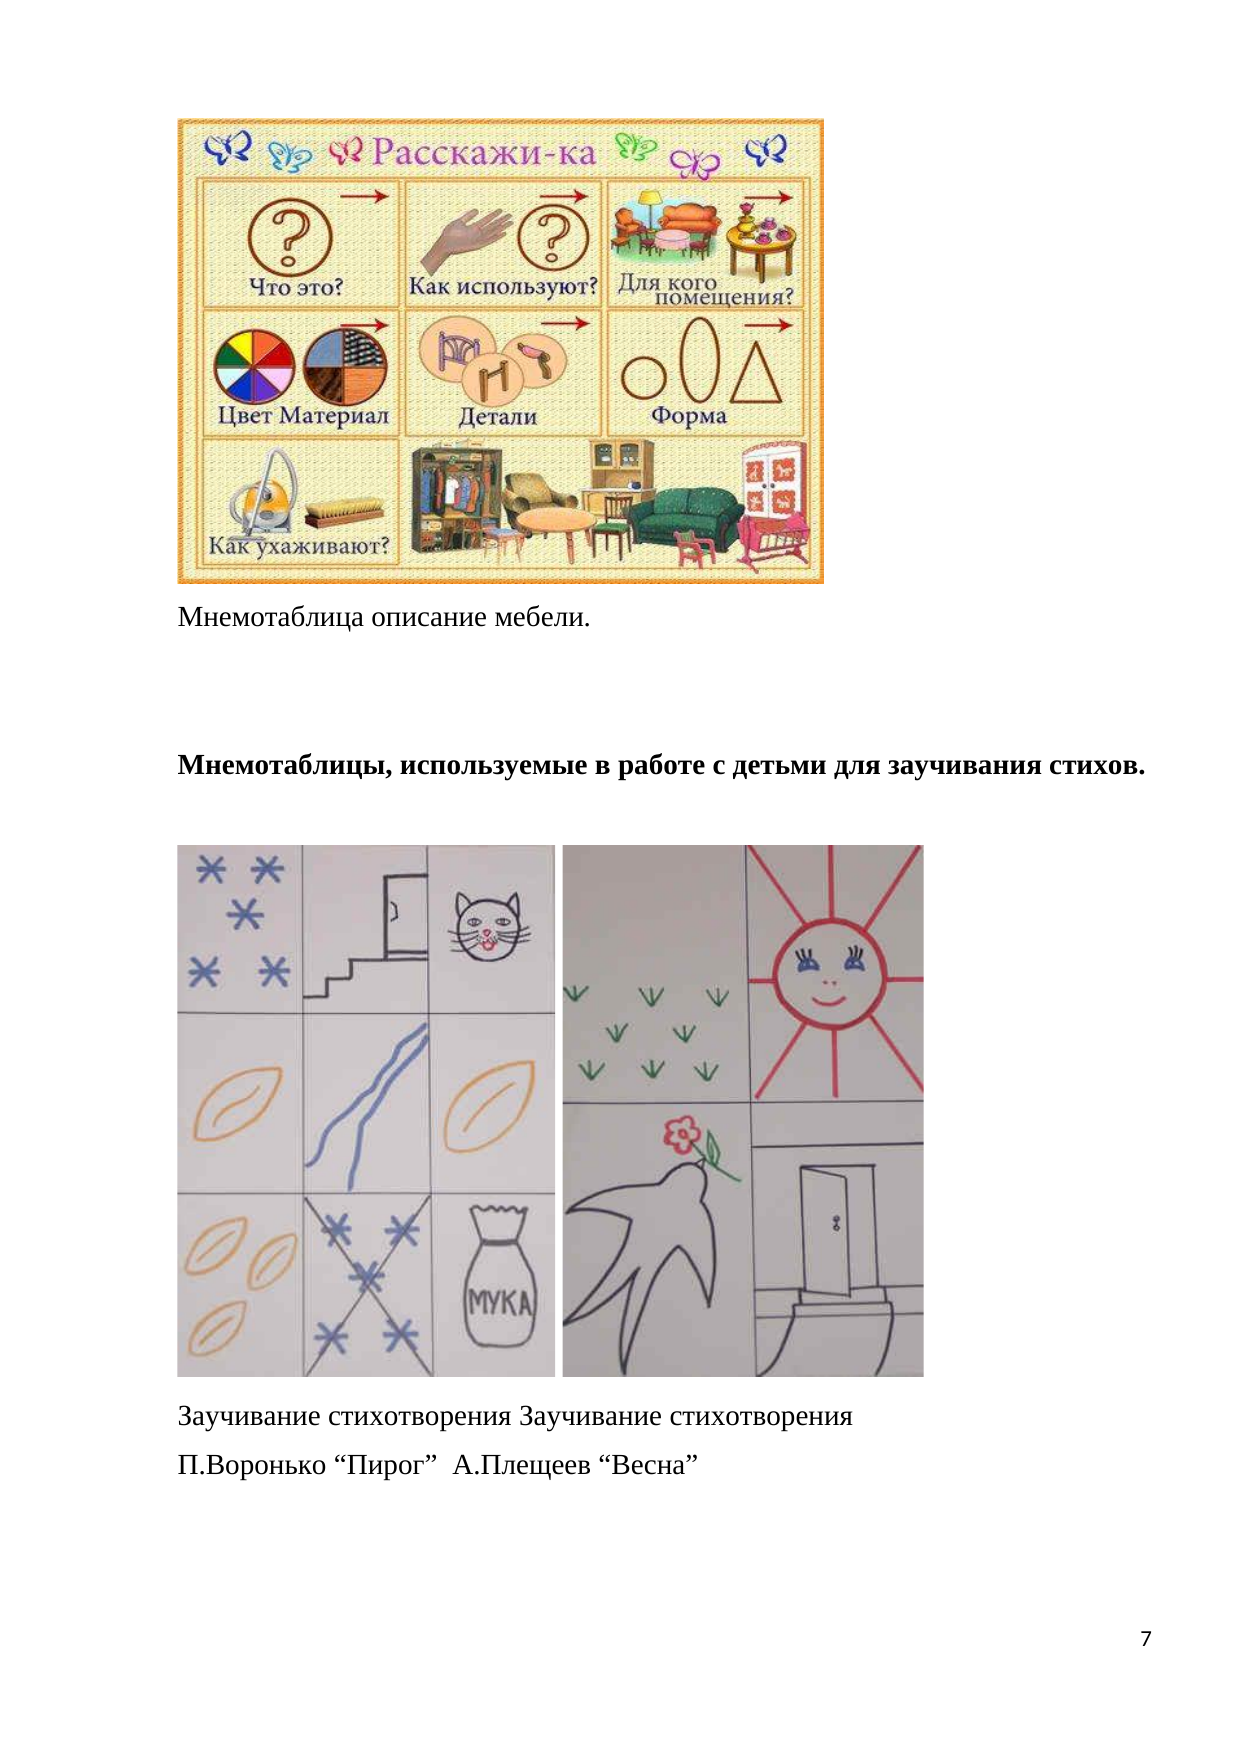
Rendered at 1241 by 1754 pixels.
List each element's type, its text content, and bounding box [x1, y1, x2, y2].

picture [177, 845, 556, 1377]
text Заучивание стихотворения Заучивание стихотворения [177, 1398, 1152, 1432]
text Мнемотаблицы, используемые в работе с детьми для заучивания стихов. [177, 747, 1152, 780]
picture [177, 118, 824, 584]
text П.Воронько “Пирог” А.Плещеев “Весна” [177, 1447, 1152, 1481]
picture [562, 845, 924, 1377]
text Мнемотаблица описание мебели. [177, 599, 1152, 633]
